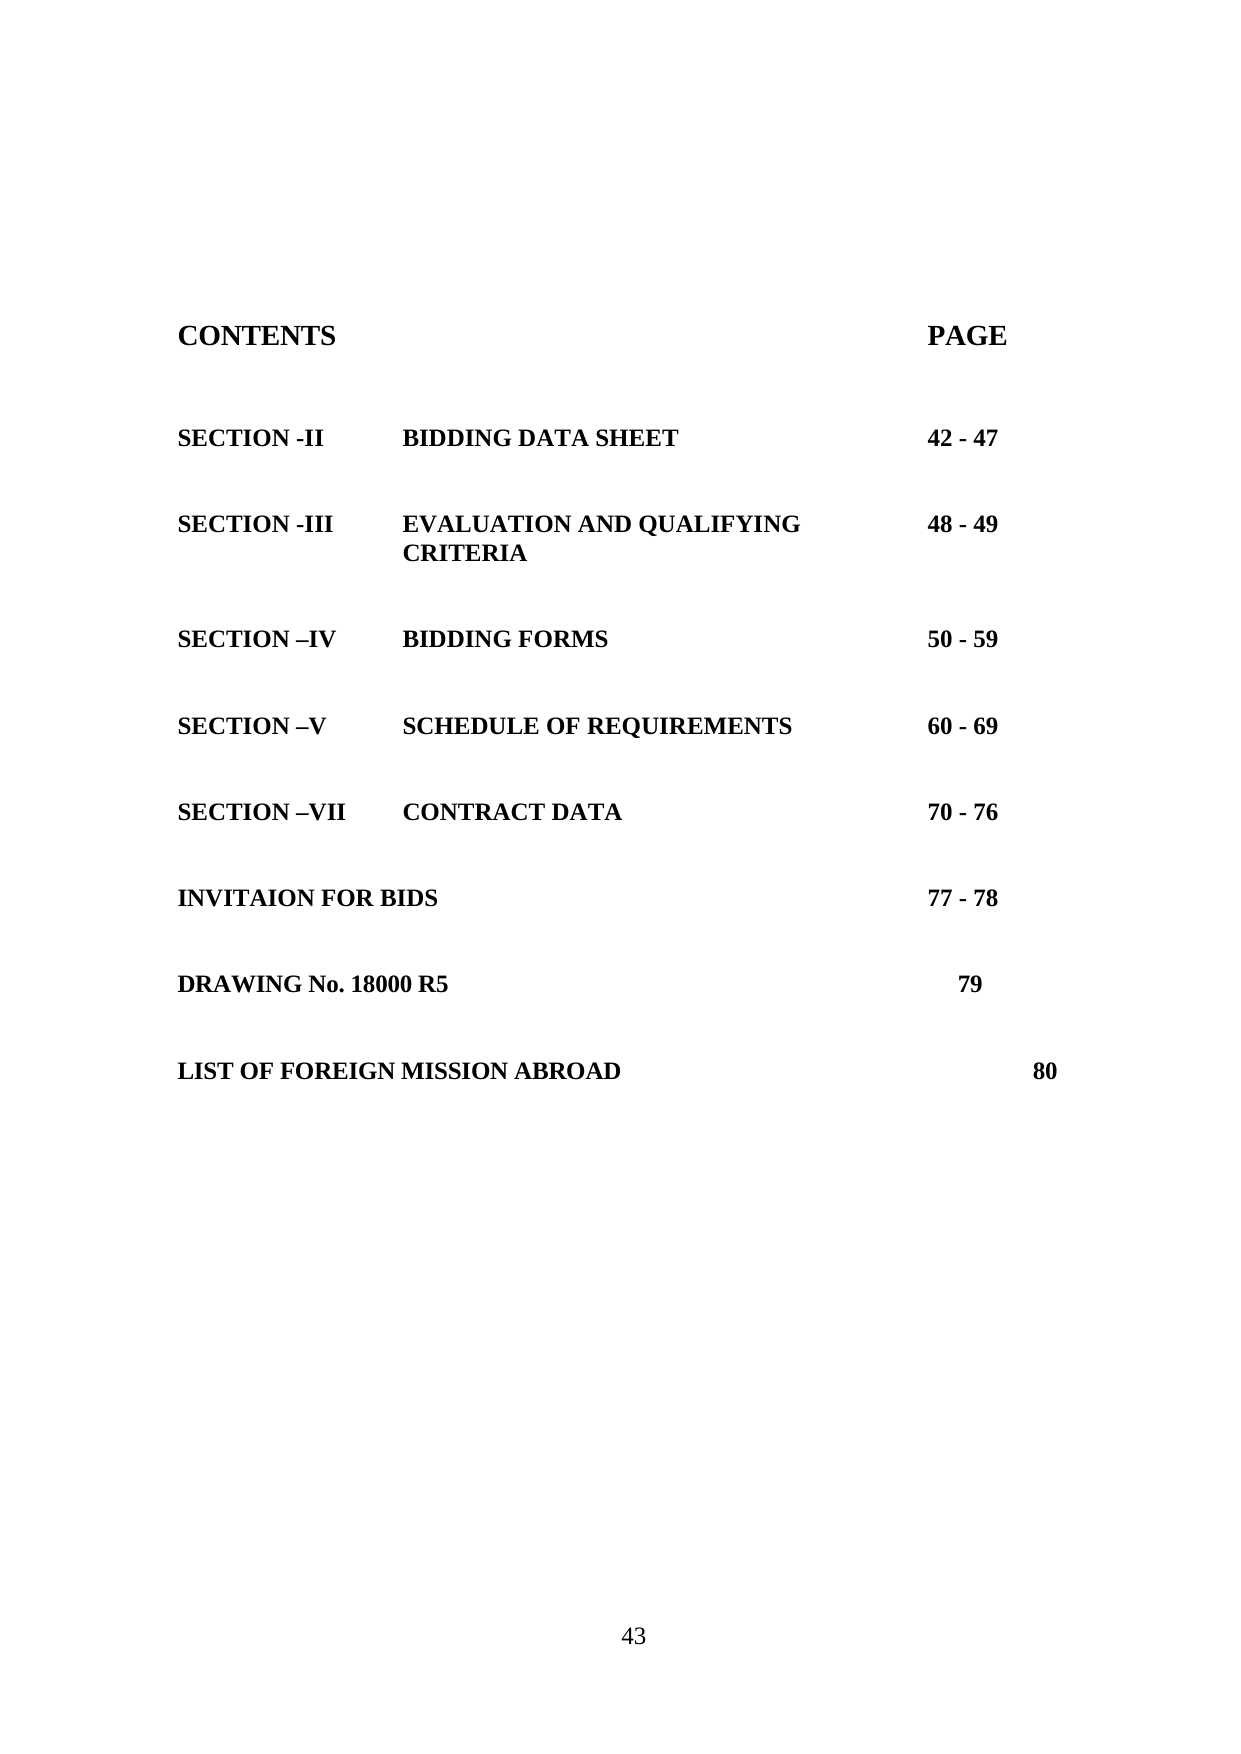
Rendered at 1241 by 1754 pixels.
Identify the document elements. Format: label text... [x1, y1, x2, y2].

text SECTION –V SCHEDULE OF REQUIREMENTS 60 - 69 [177, 711, 1090, 739]
text SECTION –IV BIDDING FORMS 50 - 59 [177, 624, 1090, 653]
text CRITERIA [327, 538, 1090, 567]
text INVITAION FOR BIDS 77 - 78 [177, 883, 1090, 912]
text LIST OF FOREIGN MISSION ABROAD 80 [177, 1056, 1090, 1084]
text SECTION -III EVALUATION AND QUALIFYING 48 - 49 [177, 509, 1090, 538]
text SECTION –VII CONTRACT DATA 70 - 76 [177, 797, 1090, 826]
text SECTION -II BIDDING DATA SHEET 42 - 47 [177, 423, 1090, 452]
text CONTENTS PAGE [177, 318, 1090, 351]
text DRAWING No. 18000 R5 79 [177, 969, 1090, 998]
